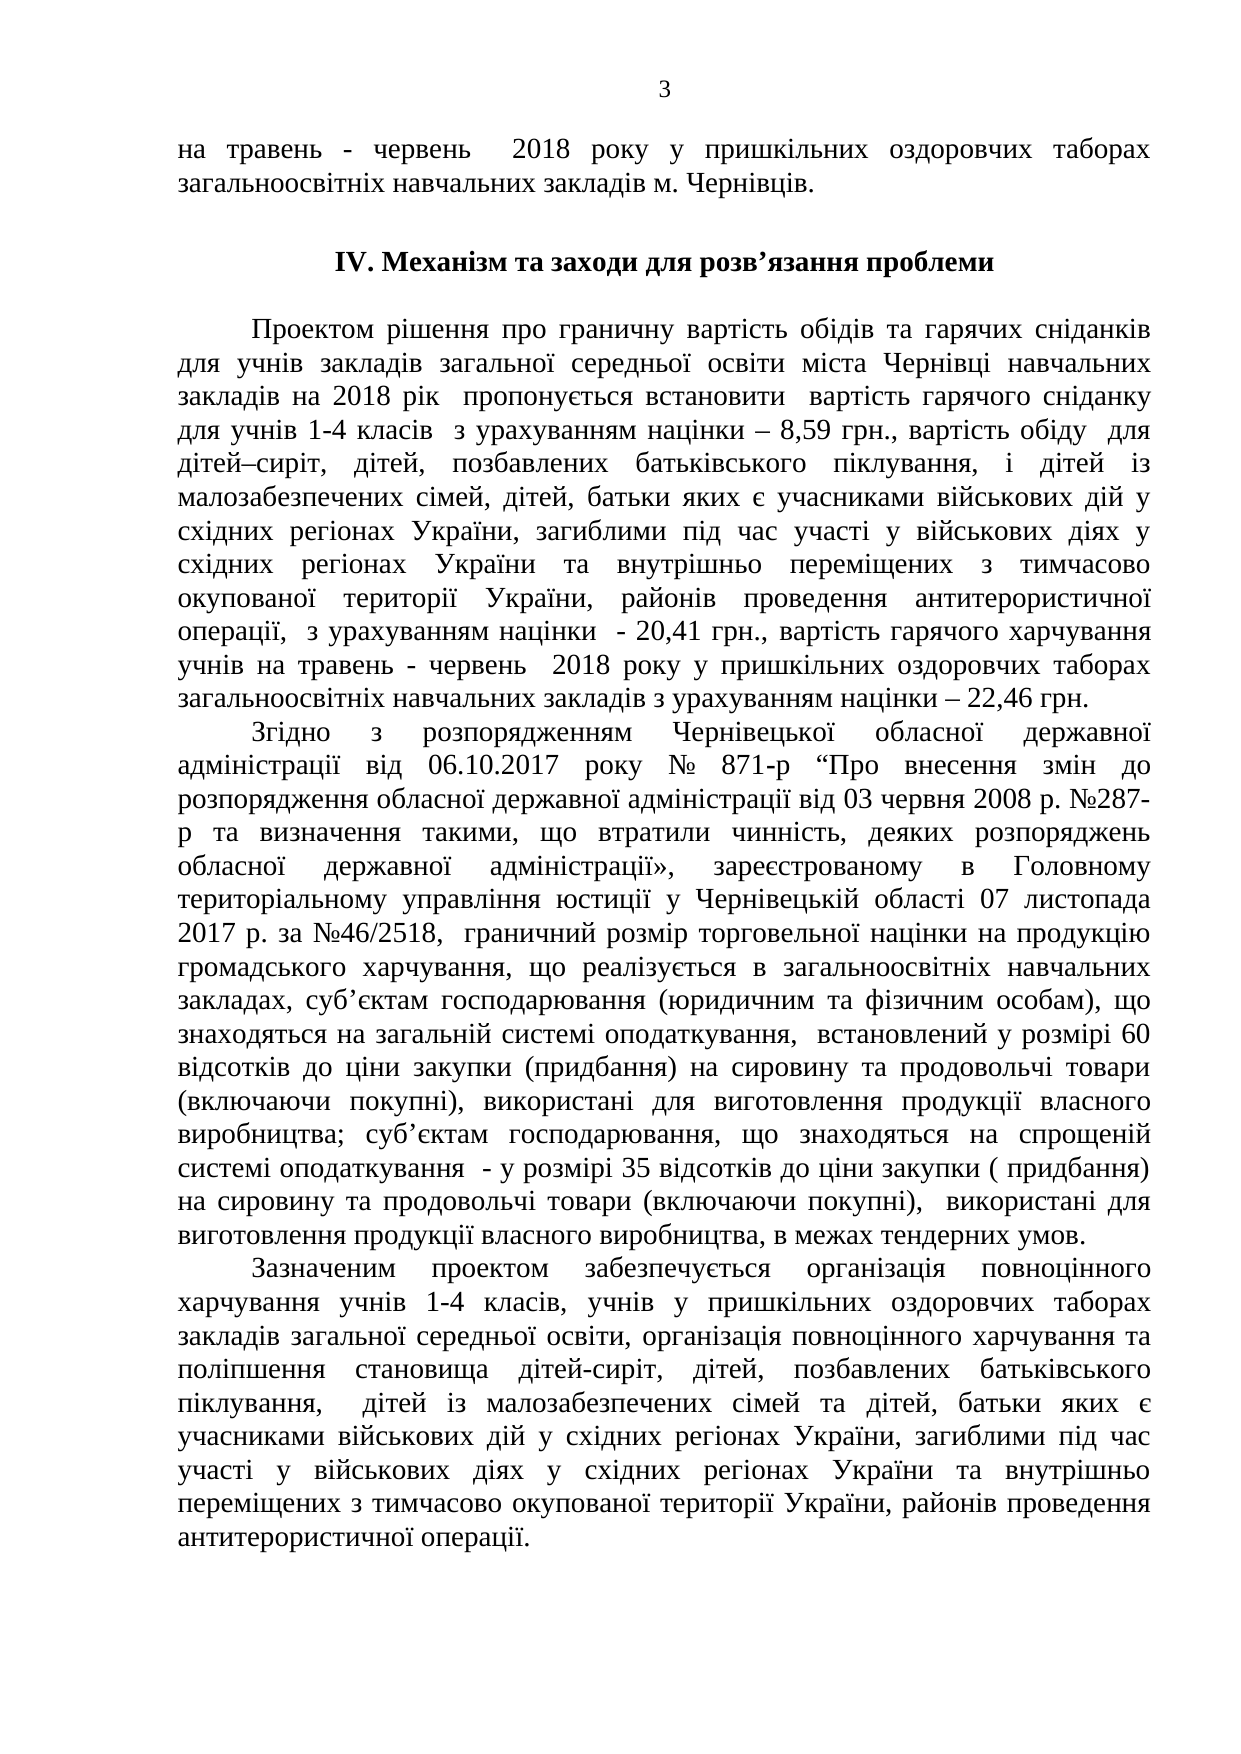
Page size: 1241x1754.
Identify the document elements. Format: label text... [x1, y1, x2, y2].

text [177, 131, 1152, 198]
text IV. Механізм та заходи для розв’язання проблеми [177, 244, 1152, 278]
text Зазначеним проектом забезпечується організація повноцінного харчування учнів 1-4 класів, учнів у пришкільних оздоровчих таборах закладів загальної середньої освіти, організація повноцінного харчування та поліпшення становища дітей-сиріт, дітей, позбавлених батьківського піклування, дітей із малозабезпечених сімей та дітей, батьки яких є учасниками військових дій у східних регіонах України, загиблими під час участі у військових діях у східних регіонах України та внутрішньо переміщених з тимчасово окупованої території України, районів проведення антитерористичної операції. [177, 1251, 1152, 1552]
text Згідно з розпорядженням Чернівецької обласної державної адміністрації від 06.10.2017 року № 871-р “Про внесення змін до розпорядження обласної державної адміністрації від 03 червня 2008 р. №287-р та визначення такими, що втратили чинність, деяких розпоряджень обласної державної адміністрації», зареєстрованому в Головному територіальному управління юстиції у Чернівецькій області 07 листопада 2017 р. за №46/2518, граничний розмір торговельної націнки на продукцію громадського харчування, що реалізується в загальноосвітніх навчальних закладах, суб’єктам господарювання (юридичним та фізичним особам), що знаходяться на загальній системі оподаткування, встановлений у розмірі 60 відсотків до ціни закупки (придбання) на сировину та продовольчі товари (включаючи покупні), використані для виготовлення продукції власного виробництва; суб’єктам господарювання, що знаходяться на спрощеній системі оподаткування - у розмірі 35 відсотків до ціни закупки ( придбання) на сировину та продовольчі товари (включаючи покупні), використані для виготовлення продукції власного виробництва, в межах тендерних умов. [177, 714, 1152, 1251]
text Проектом рішення про граничну вартість обідів та гарячих сніданків для учнів закладів загальної середньої освіти міста Чернівці навчальних закладів на 2018 рік пропонується встановити вартість гарячого сніданку для учнів 1-4 класів з урахуванням націнки – 8,59 грн., вартість обіду для дітей–сиріт, дітей, позбавлених батьківського піклування, і дітей із малозабезпечених сімей, дітей, батьки яких є учасниками військових дій у східних регіонах України, загиблими під час участі у військових діях у східних регіонах України та внутрішньо переміщених з тимчасово окупованої території України, районів проведення антитерористичної операції, з урахуванням націнки - 20,41 грн., вартість гарячого харчування учнів на травень - червень 2018 року у пришкільних оздоровчих таборах загальноосвітніх навчальних закладів з урахуванням націнки – 22,46 грн. [177, 311, 1152, 714]
